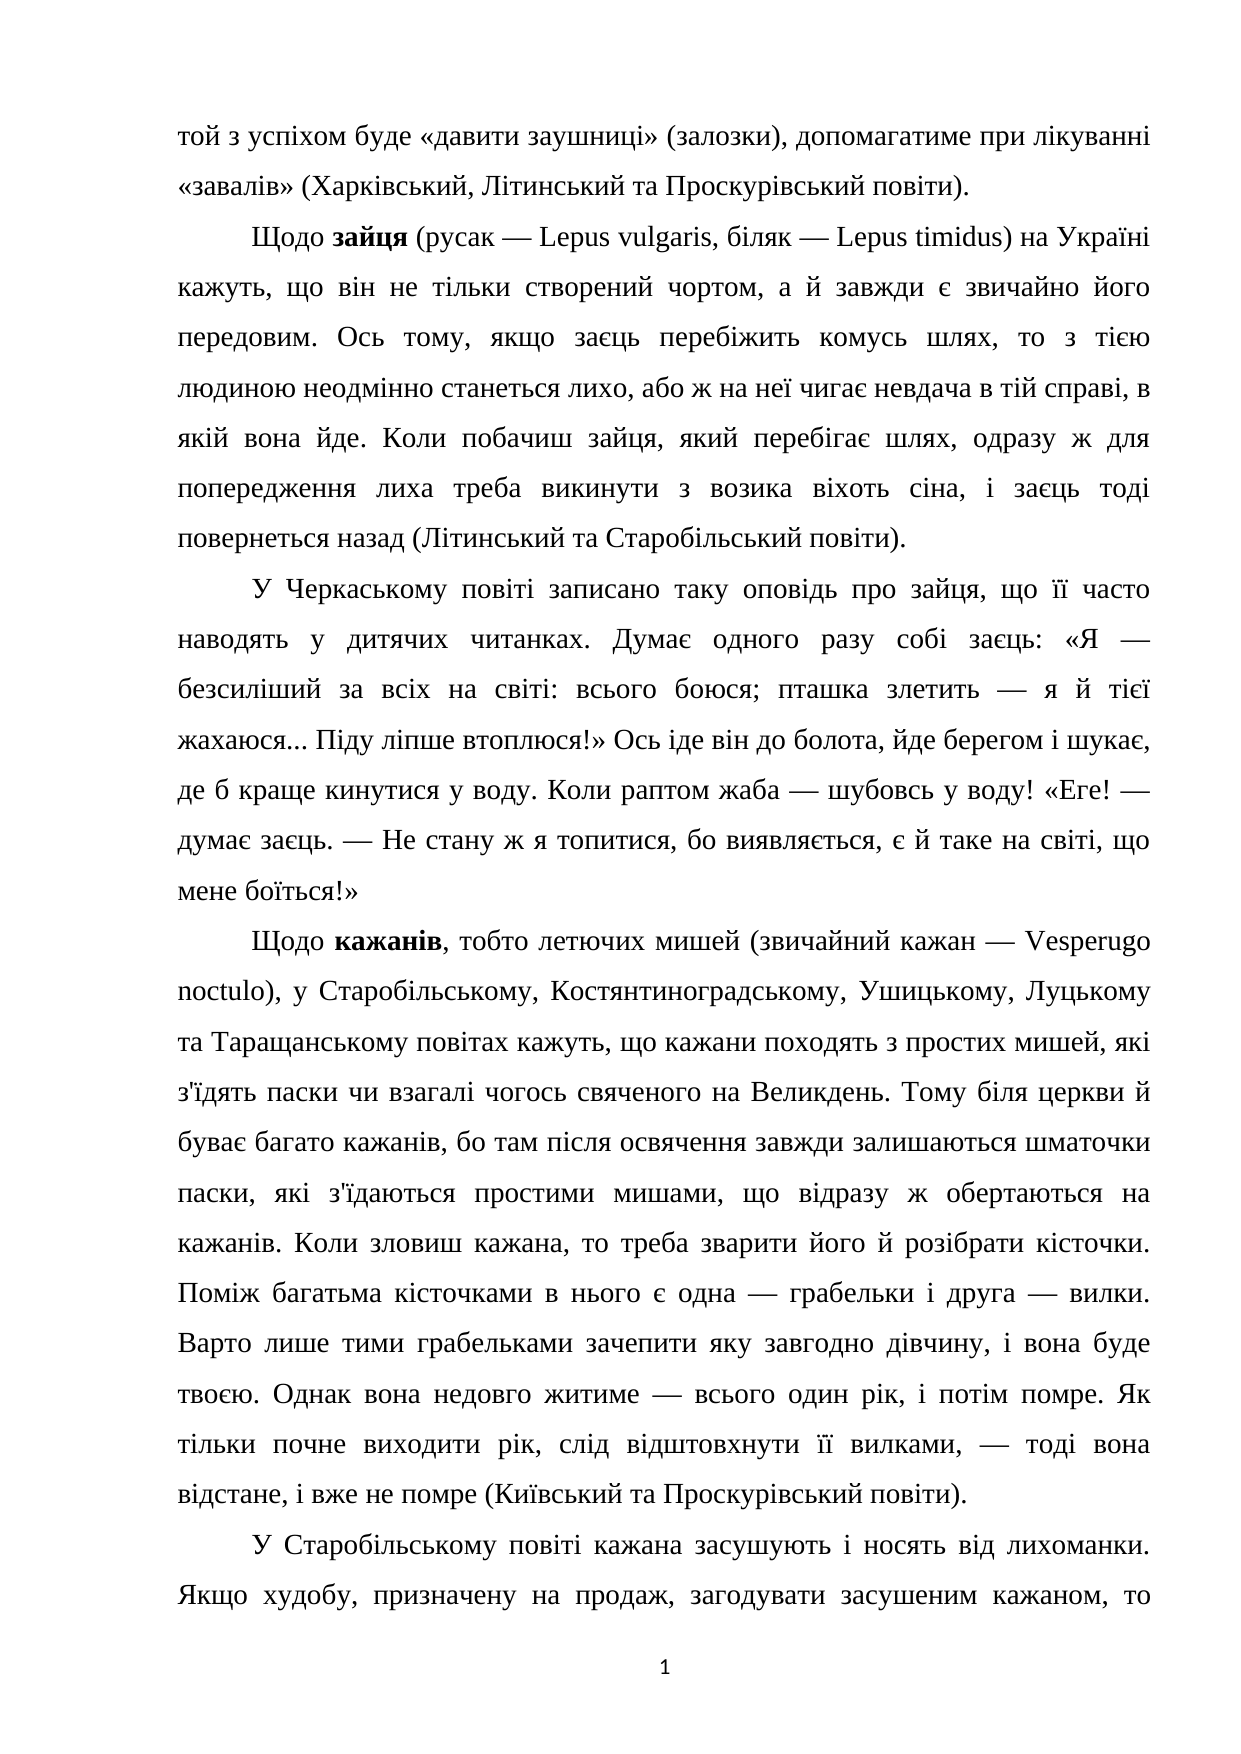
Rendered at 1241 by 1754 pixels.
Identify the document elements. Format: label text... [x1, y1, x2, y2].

text Щодо зайця (русак — Lepus vulgaris, біляк — Lepus timidus) на Україні кажуть, що він не тільки створений чортом, а й завжди є звичайно його передовим. Ось тому, якщо заєць перебіжить комусь шлях, то з тією людиною неодмінно станеться лихо, або ж на неї чигає невдача в тій справі, в якій вона йде. Коли побачиш зайця, який перебігає шлях, одразу ж для попередження лиха треба викинути з возика віхоть сіна, і заєць тоді повернеться назад (Літинський та Старобільський повіти). [177, 219, 1152, 554]
text У Черкаському повіті записано таку оповідь про зайця, що її часто наводять у дитячих читанках. Думає одного разу собі заєць: «Я — безсиліший за всіх на світі: всього боюся; пташка злетить — я й тієї жахаюся... Піду ліпше втоплюся!» Ось іде він до болота, йде берегом і шукає, де б краще кинутися у воду. Коли раптом жаба — шубовсь у воду! «Еге! — думає заєць. — Не стану ж я топитися, бо виявляється, є й таке на світі, що мене боїться!» [177, 571, 1152, 906]
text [177, 1527, 1152, 1611]
text Щодо кажанів, тобто летючих мишей (звичайний кажан — Vesperugo noctulo), у Старобільському, Костянтиноградському, Ушицькому, Луцькому та Таращанському повітах кажуть, що кажани походять з простих мишей, які з'їдять паски чи взагалі чогось свяченого на Великдень. Тому біля церкви й буває багато кажанів, бо там після освячення завжди залишаються шматочки паски, які з'їдаються простими мишами, що відразу ж обертаються на кажанів. Коли зловиш кажана, то треба зварити його й розібрати кісточки. Поміж багатьма кісточками в нього є одна — грабельки і друга — вилки. Варто лише тими грабельками зачепити яку завгодно дівчину, і вона буде твоєю. Однак вона недовго житиме — всього один рік, і потім помре. Як тільки почне виходити рік, слід відштовхнути її вилками, — тоді вона відстане, і вже не помре (Київський та Проскурівський повіти). [177, 923, 1152, 1510]
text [177, 118, 1152, 202]
